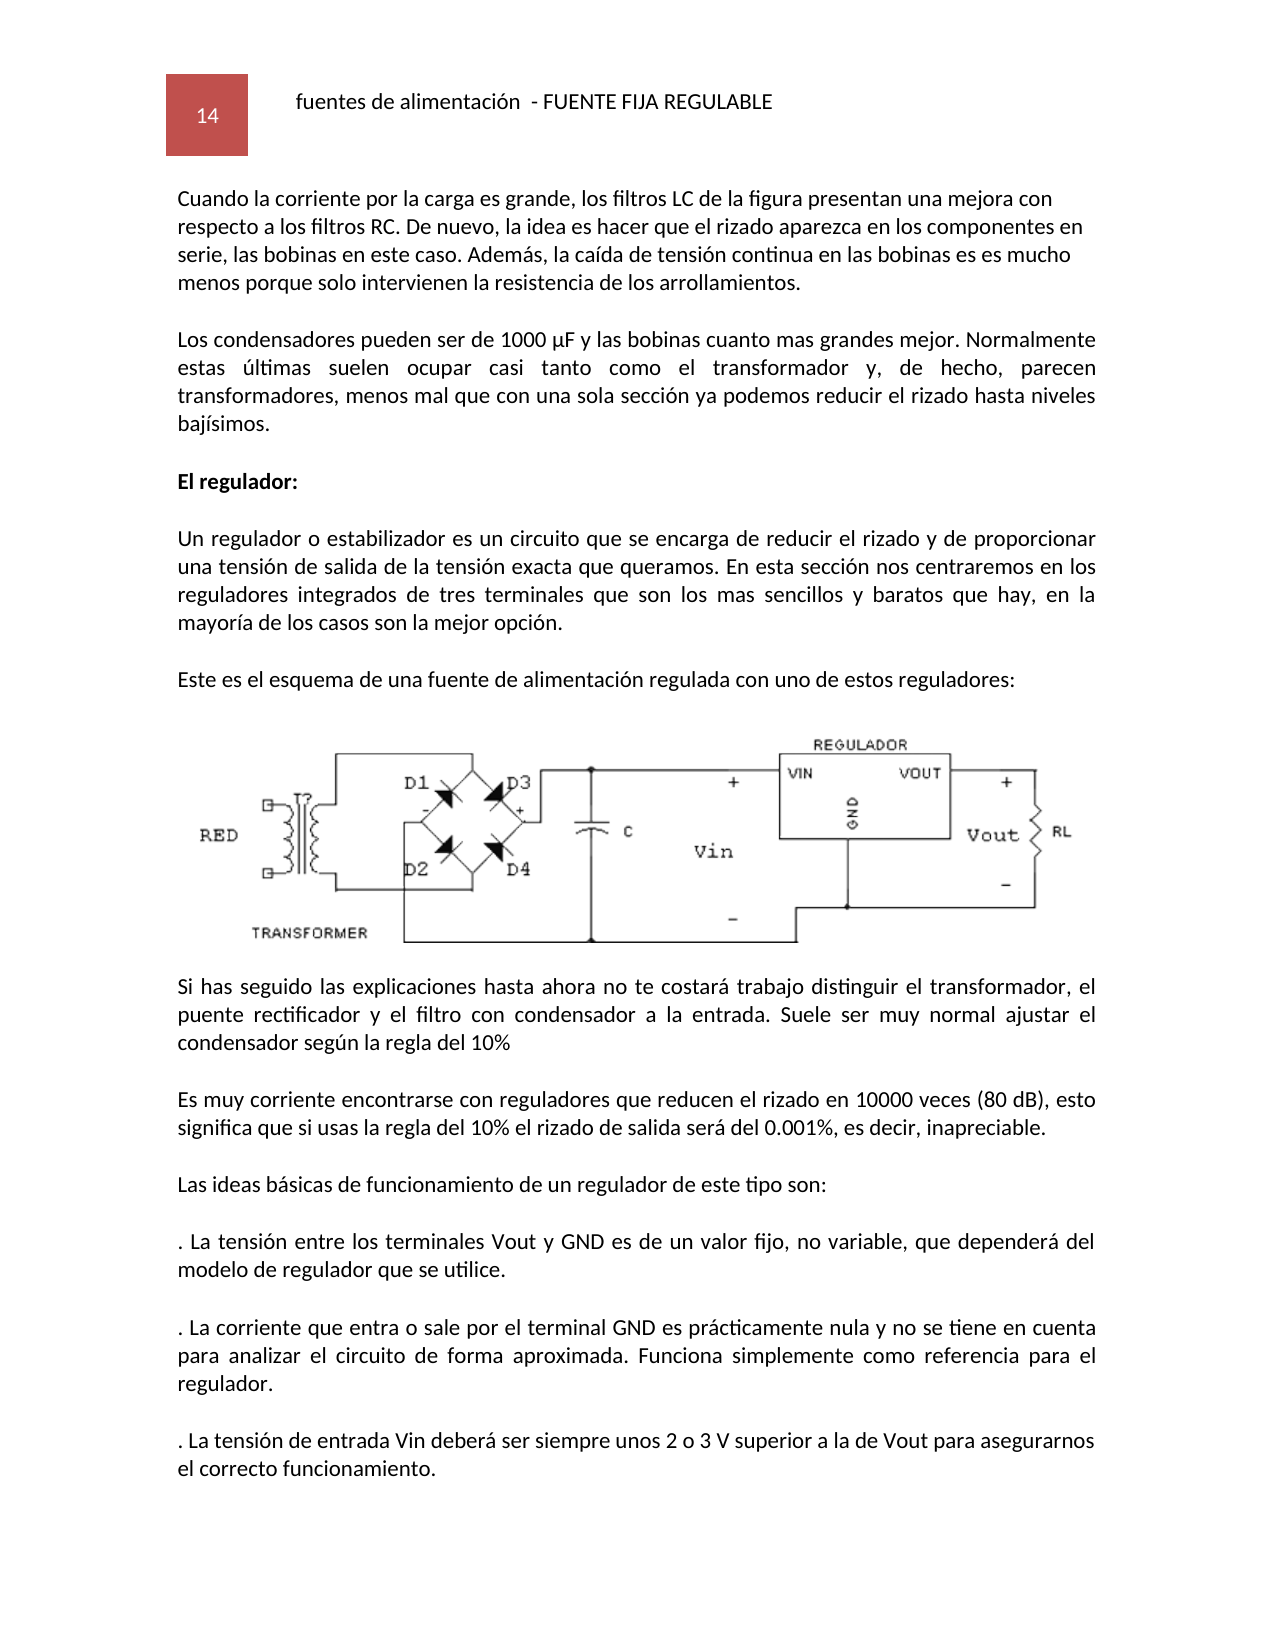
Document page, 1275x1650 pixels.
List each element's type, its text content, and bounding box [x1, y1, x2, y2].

text Los condensadores pueden ser de 1000 µF y las bobinas cuanto mas grandes mejor. Normalmente estas últimas suelen ocupar casi tanto como el transformador y, de hecho, parecen transformadores, menos mal que con una sola sección ya podemos reducir el rizado hasta niveles bajísimos. [177, 326, 1098, 438]
text Las ideas básicas de funcionamiento de un regulador de este tipo son: [177, 1170, 1098, 1198]
text Este es el esquema de una fuente de alimentación regulada con uno de estos reguladores: [177, 665, 1098, 693]
picture [199, 722, 1076, 943]
text . La corriente que entra o sale por el terminal GND es prácticamente nula y no se tiene en cuenta para analizar el circuito de forma aproximada. Funciona simplemente como referencia para el regulador. [177, 1313, 1098, 1397]
text Cuando la corriente por la carga es grande, los filtros LC de la figura presentan una mejora con respecto a los filtros RC. De nuevo, la idea es hacer que el rizado aparezca en los componentes en serie, las bobinas en este caso. Además, la caída de tensión continua en las bobinas es es mucho menos porque solo intervienen la resistencia de los arrollamientos. [177, 184, 1098, 296]
text Un regulador o estabilizador es un circuito que se encarga de reducir el rizado y de proporcionar una tensión de salida de la tensión exacta que queramos. En esta sección nos centraremos en los reguladores integrados de tres terminales que son los mas sencillos y baratos que hay, en la mayoría de los casos son la mejor opción. [177, 524, 1098, 636]
text Si has seguido las explicaciones hasta ahora no te costará trabajo distinguir el transformador, el puente rectificador y el filtro con condensador a la entrada. Suele ser muy normal ajustar el condensador según la regla del 10% [177, 972, 1098, 1056]
text Es muy corriente encontrarse con reguladores que reducen el rizado en 10000 veces (80 dB), esto significa que si usas la regla del 10% el rizado de salida será del 0.001%, es decir, inapreciable. [177, 1085, 1098, 1141]
text . La tensión entre los terminales Vout y GND es de un valor fijo, no variable, que dependerá del modelo de regulador que se utilice. [177, 1227, 1098, 1283]
text . La tensión de entrada Vin deberá ser siempre unos 2 o 3 V superior a la de Vout para asegurarnos el correcto funcionamiento. [177, 1426, 1098, 1482]
text El regulador: [177, 467, 1098, 495]
